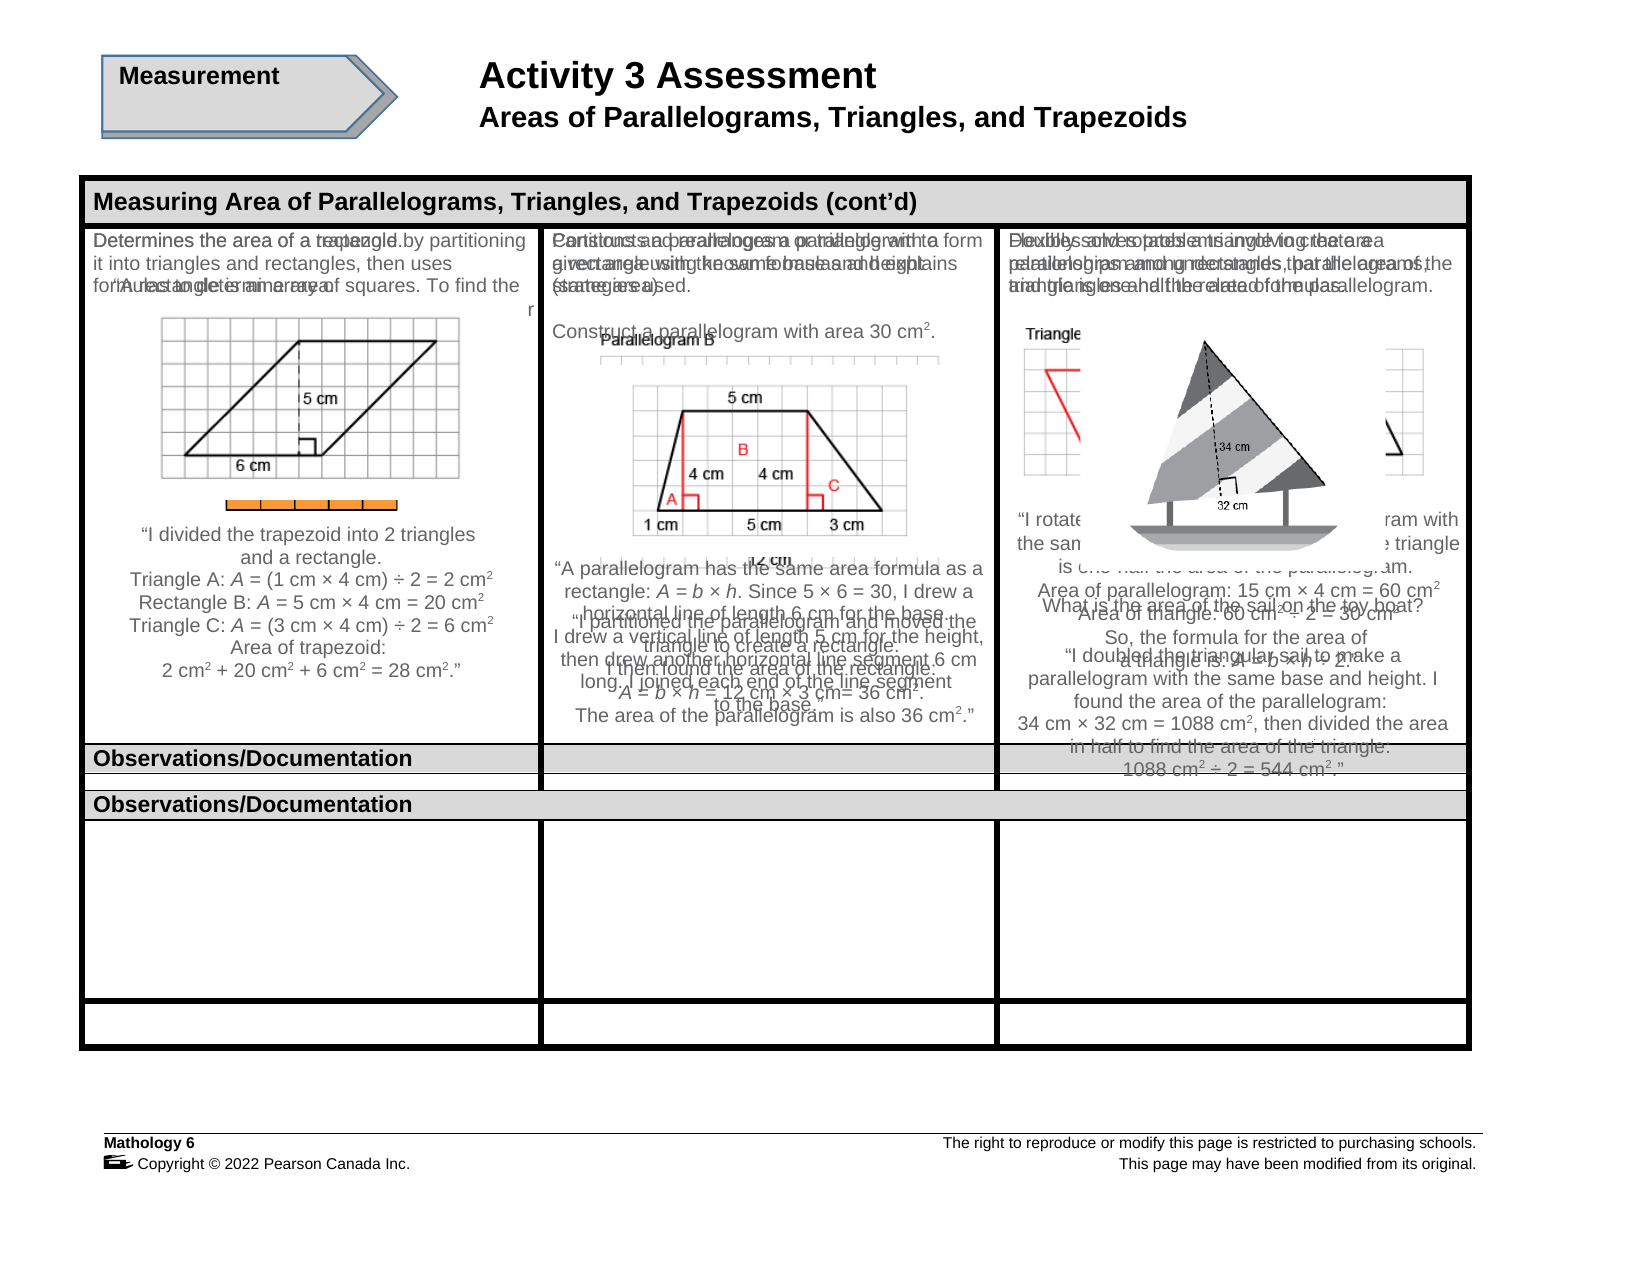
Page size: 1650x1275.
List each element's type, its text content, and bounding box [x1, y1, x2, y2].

table_cell [1000, 821, 1466, 1044]
table_cell Constructs a parallelogram or triangle with a given area using known formulas and explains strategies used. Construct a parallelogram with area 30 cm2. “A parallelogram has the same area formula as a rectangle: A = b × h. Since 5 × 6 = 30, I drew a horizontal line of length 6 cm for the base. I drew a vertical line of length 5 cm for the height, then drew another horizontal line segment 6 cm long. I joined each end of the line segment to the base.” [544, 229, 994, 790]
picture [92, 297, 529, 500]
picture [551, 365, 989, 557]
table_cell Flexibly solves problems involving the area relationships among rectangles, parallelograms, and triangles and the related formulas. What is the area of the sail on the toy boat? “I doubled the triangular sail to make a parallelogram with the same base and height. I found the area of the parallelogram: 34 cm × 32 cm = 1088 cm2, then divided the area in half to find the area of the triangle: 1088 cm2 ÷ 2 = 544 cm2.” [1000, 229, 1466, 790]
table_header Measuring Area of Parallelograms, Triangles, and Trapezoids (cont’d) [85, 181, 1466, 223]
table_cell [85, 821, 538, 1044]
picture [1080, 319, 1386, 571]
table_cell [544, 821, 994, 1044]
table_cell Observations/Documentation [85, 791, 1466, 819]
picture [103, 1155, 134, 1169]
table_cell Determines the area of a trapezoid by partitioning it into triangles and rectangles, then uses formulas to determine area. “I divided the trapezoid into 2 triangles and a rectangle. Triangle A: A = (1 cm × 4 cm) ÷ 2 = 2 cm2 Rectangle B: A = 5 cm × 4 cm = 20 cm2 Triangle C: A = (3 cm × 4 cm) ÷ 2 = 6 cm2 Area of trapezoid: 2 cm2 + 20 cm2 + 6 cm2 = 28 cm2.” [85, 229, 538, 790]
